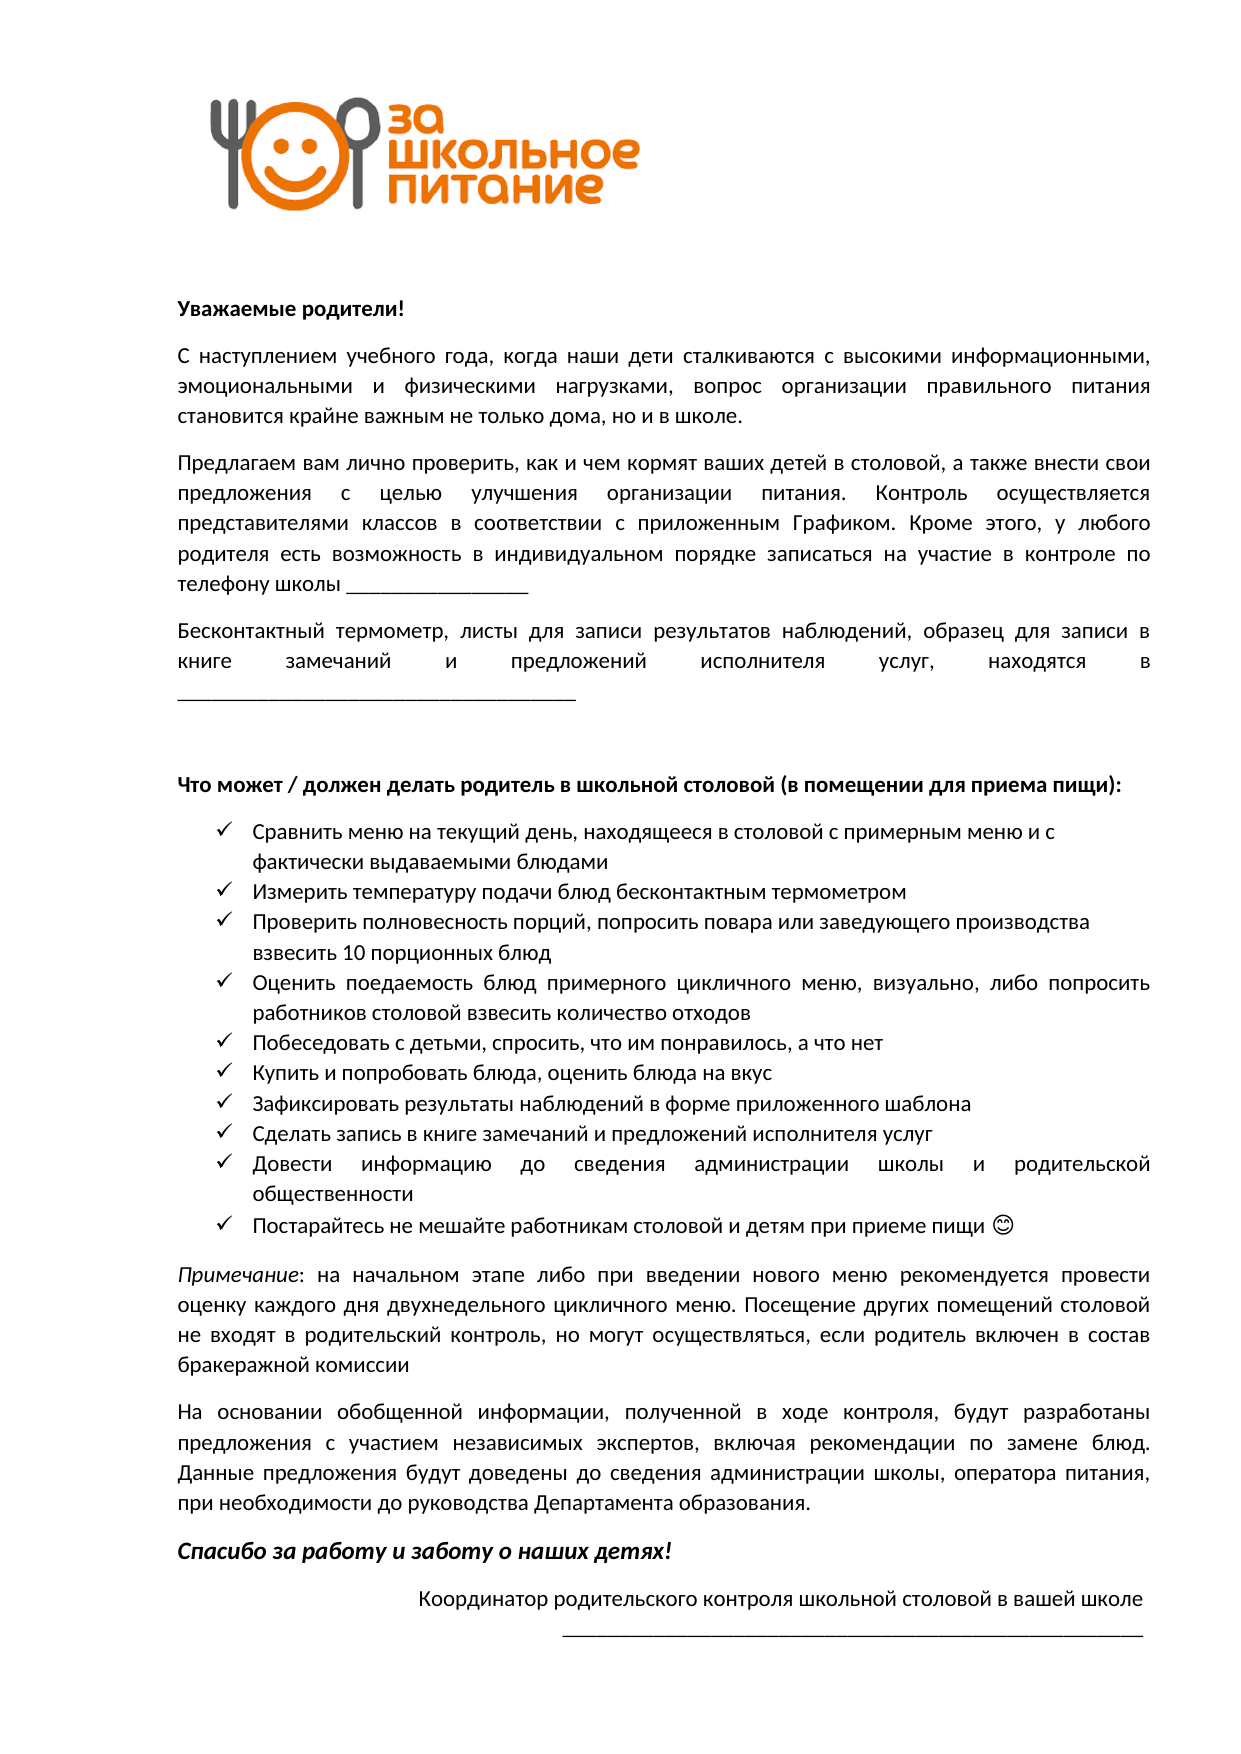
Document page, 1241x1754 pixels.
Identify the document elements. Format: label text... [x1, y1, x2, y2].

picture [177, 88, 664, 229]
text Примечание: на начальном этапе либо при введении нового меню рекомендуется провести оценку каждого дня двухнедельного цикличного меню. Посещение других помещений столовой не входят в родительский контроль, но могут осуществляться, если родитель включен в состав бракеражной комиссии [177, 1260, 1152, 1378]
list Довести информацию до сведения администрации школы и родительской общественности [215, 1149, 1152, 1207]
list Купить и попробовать блюда, оценить блюда на вкус [215, 1058, 1152, 1086]
text Координатор родительского контроля школьной столовой в вашей школе [177, 1584, 1144, 1612]
list Сделать запись в книге замечаний и предложений исполнителя услуг [215, 1119, 1152, 1147]
list Оценить поедаемость блюд примерного цикличного меню, визуально, либо попросить работников столовой взвесить количество отходов [215, 968, 1152, 1026]
text Спасибо за работу и заботу о наших детях! [177, 1535, 1152, 1565]
list Зафиксировать результаты наблюдений в форме приложенного шаблона [215, 1089, 1152, 1117]
text Что может / должен делать родитель в школьной столовой (в помещении для приема пищи): [177, 770, 1152, 798]
text ___________________________________________________ [177, 1612, 1144, 1641]
list Сравнить меню на текущий день, находящееся в столовой с примерным меню и с фактически выдаваемыми блюдами [215, 817, 1152, 875]
list Побеседовать с детьми, спросить, что им понравилось, а что нет [215, 1028, 1152, 1056]
text Бесконтактный термометр, листы для записи результатов наблюдений, образец для записи в книге замечаний и предложений исполнителя услуг, находятся в ___________________________________ [177, 616, 1152, 704]
list Постарайтесь не мешайте работникам столовой и детям при приеме пищи [215, 1209, 1152, 1241]
text Уважаемые родители! [177, 294, 1152, 322]
text С наступлением учебного года, когда наши дети сталкиваются с высокими информационными, эмоциональными и физическими нагрузками, вопрос организации правильного питания становится крайне важным не только дома, но и в школе. [177, 341, 1152, 429]
text На основании обобщенной информации, полученной в ходе контроля, будут разработаны предложения с участием независимых экспертов, включая рекомендации по замене блюд. Данные предложения будут доведены до сведения администрации школы, оператора питания, при необходимости до руководства Департамента образования. [177, 1397, 1152, 1516]
list Измерить температуру подачи блюд бесконтактным термометром [215, 877, 1152, 905]
text Предлагаем вам лично проверить, как и чем кормят ваших детей в столовой, а также внести свои предложения с целью улучшения организации питания. Контроль осуществляется представителями классов в соответствии с приложенным Графиком. Кроме этого, у любого родителя есть возможность в индивидуальном порядке записаться на участие в контроле по телефону школы ________________ [177, 448, 1152, 597]
list Проверить полновесность порций, попросить повара или заведующего производства взвесить 10 порционных блюд [215, 907, 1152, 966]
